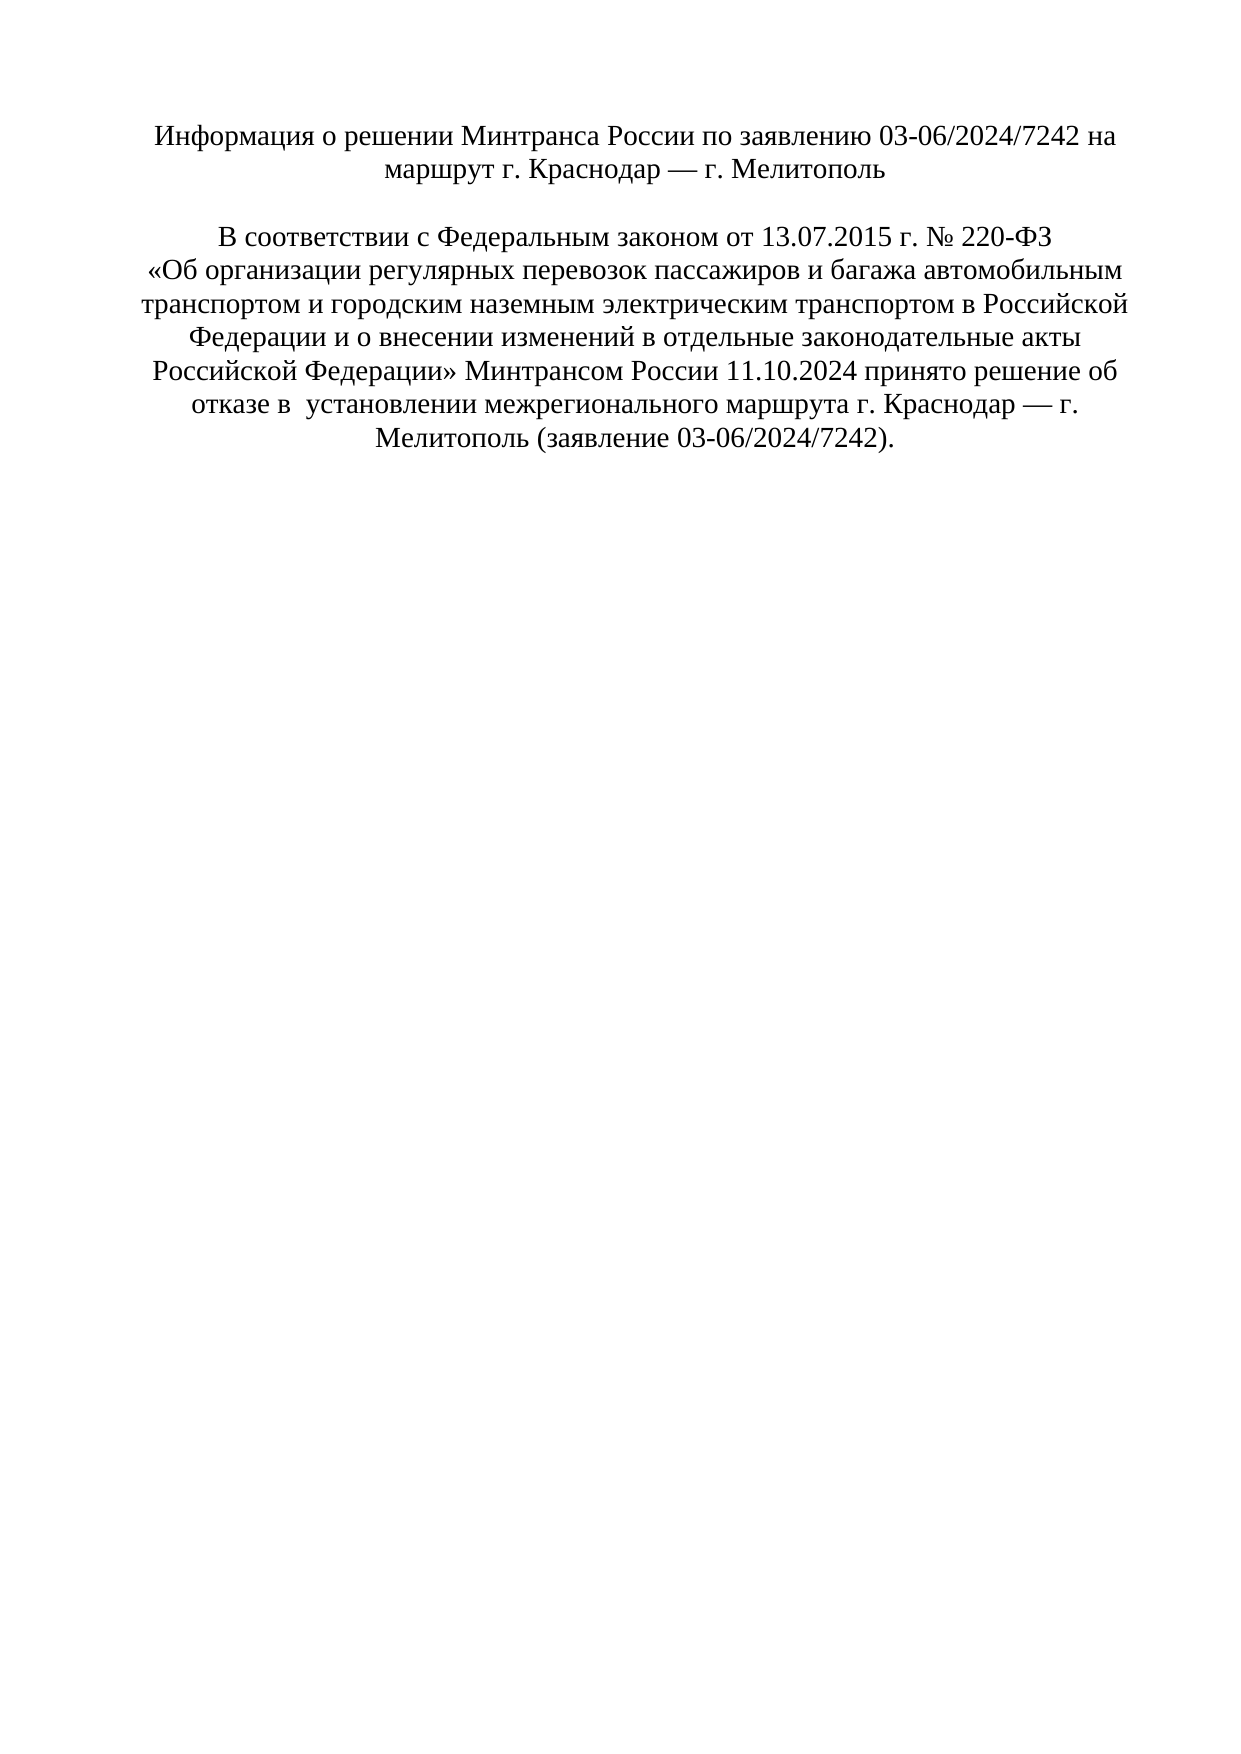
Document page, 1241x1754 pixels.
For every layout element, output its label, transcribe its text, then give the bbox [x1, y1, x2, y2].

text Информация о решении Минтранса России по заявлению 03-06/2024/7242 на маршрут г. Краснодар — г. Мелитополь [118, 118, 1152, 185]
text В соответствии с Федеральным законом от 13.07.2015 г. № 220-ФЗ «Об организации регулярных перевозок пассажиров и багажа автомобильным транспортом и городским наземным электрическим транспортом в Российской Федерации и о внесении изменений в отдельные законодательные акты Российской Федерации» Минтрансом России 11.10.2024 принято решение об отказе в установлении межрегионального маршрута г. Краснодар — г. Мелитополь (заявление 03-06/2024/7242). [118, 219, 1152, 453]
